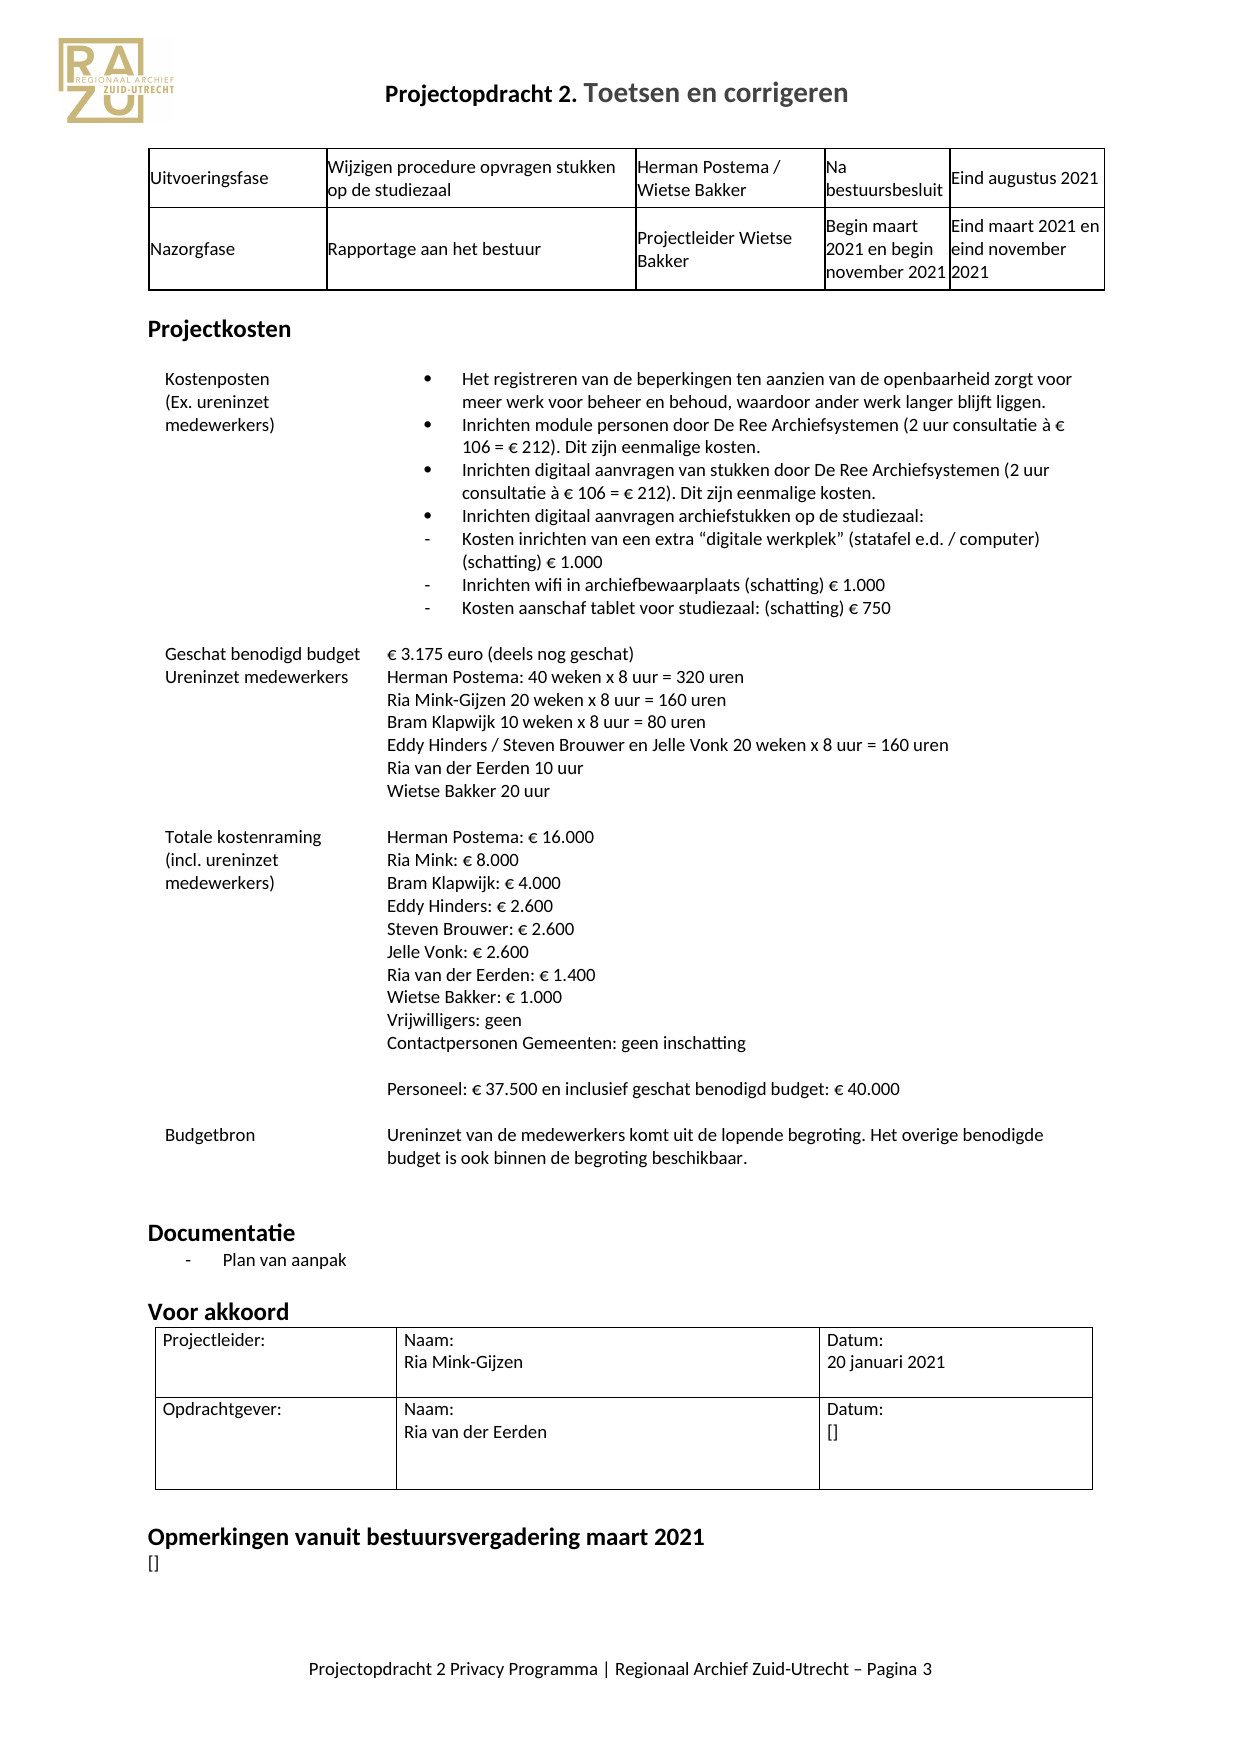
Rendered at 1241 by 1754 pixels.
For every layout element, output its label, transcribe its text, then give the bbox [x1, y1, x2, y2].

text Opmerkingen vanuit bestuursvergadering maart 2021 [148, 1521, 1093, 1551]
table_cell Projectleider Wietse Bakker [637, 208, 824, 289]
table_cell Opdrachtgever: [156, 1398, 396, 1489]
table_cell Wijzigen procedure opvragen stukken op de studiezaal [328, 149, 635, 207]
table_cell Ureninzet van de medewerkers komt uit de lopende begroting. Het overige benodigde budget is ook binnen de begroting beschikbaar. [380, 1123, 1093, 1169]
text Documentatie [148, 1217, 1093, 1248]
table_cell Totale kostenraming (incl. ureninzet medewerkers) [158, 825, 379, 1123]
table_cell Na bestuursbesluit [826, 149, 949, 207]
table_cell Ureninzet medewerkers [158, 665, 379, 825]
table_cell Datum: [] [820, 1398, 1092, 1489]
text Projectkosten [148, 313, 1093, 344]
table_header Kostenposten (Ex. ureninzet medewerkers) [158, 367, 379, 642]
list Plan van aanpak [185, 1248, 1093, 1271]
table_header Projectleider: [156, 1328, 396, 1397]
table_cell Herman Postema: € 16.000 Ria Mink: € 8.000 Bram Klapwijk: € 4.000 Eddy Hinders: € 2.600 Steven Brouwer: € 2.600 Jelle Vonk: € 2.600 Ria van der Eerden: € 1.400 Wietse Bakker: € 1.000 Vrijwilligers: geen Contactpersonen Gemeenten: geen inschatting Personeel: € 37.500 en inclusief geschat benodigd budget: € 40.000 [380, 825, 1093, 1123]
table_cell € 3.175 euro (deels nog geschat) [380, 642, 1093, 665]
table_header Het registreren van de beperkingen ten aanzien van de openbaarheid zorgt voor meer werk voor beheer en behoud, waardoor ander werk langer blijft liggen. Inrichten module personen door De Ree Archiefsystemen (2 uur consultatie à € 106 = € 212). Dit zijn eenmalige kosten. Inrichten digitaal aanvragen van stukken door De Ree Archiefsystemen (2 uur consultatie à € 106 = € 212). Dit zijn eenmalige kosten. Inrichten digitaal aanvragen archiefstukken op de studiezaal: Kosten inrichten van een extra “digitale werkplek” (statafel e.d. / computer) (schatting) € 1.000 Inrichten wifi in archiefbewaarplaats (schatting) € 1.000 Kosten aanschaf tablet voor studiezaal: (schatting) € 750 [380, 367, 1093, 642]
table_cell Herman Postema / Wietse Bakker [637, 149, 824, 207]
table_header Datum: 20 januari 2021 [820, 1328, 1092, 1397]
text Voor akkoord [148, 1296, 1093, 1327]
table_cell Uitvoeringsfase [150, 149, 326, 207]
table_cell Naam: Ria van der Eerden [397, 1398, 819, 1489]
table_cell Eind augustus 2021 [951, 149, 1104, 207]
table_cell Budgetbron [158, 1123, 379, 1169]
table_cell Herman Postema: 40 weken x 8 uur = 320 uren Ria Mink-Gijzen 20 weken x 8 uur = 160 uren Bram Klapwijk 10 weken x 8 uur = 80 uren Eddy Hinders / Steven Brouwer en Jelle Vonk 20 weken x 8 uur = 160 uren Ria van der Eerden 10 uur Wietse Bakker 20 uur [380, 665, 1093, 825]
table_cell Eind maart 2021 en eind november 2021 [951, 208, 1104, 289]
table_header Naam: Ria Mink-Gijzen [397, 1328, 819, 1397]
picture [58, 38, 174, 123]
table_cell Begin maart 2021 en begin november 2021 [826, 208, 949, 289]
table_cell Geschat benodigd budget [158, 642, 379, 665]
text [] [148, 1551, 1093, 1574]
table_cell Nazorgfase [150, 208, 326, 289]
table_cell Rapportage aan het bestuur [328, 208, 635, 289]
